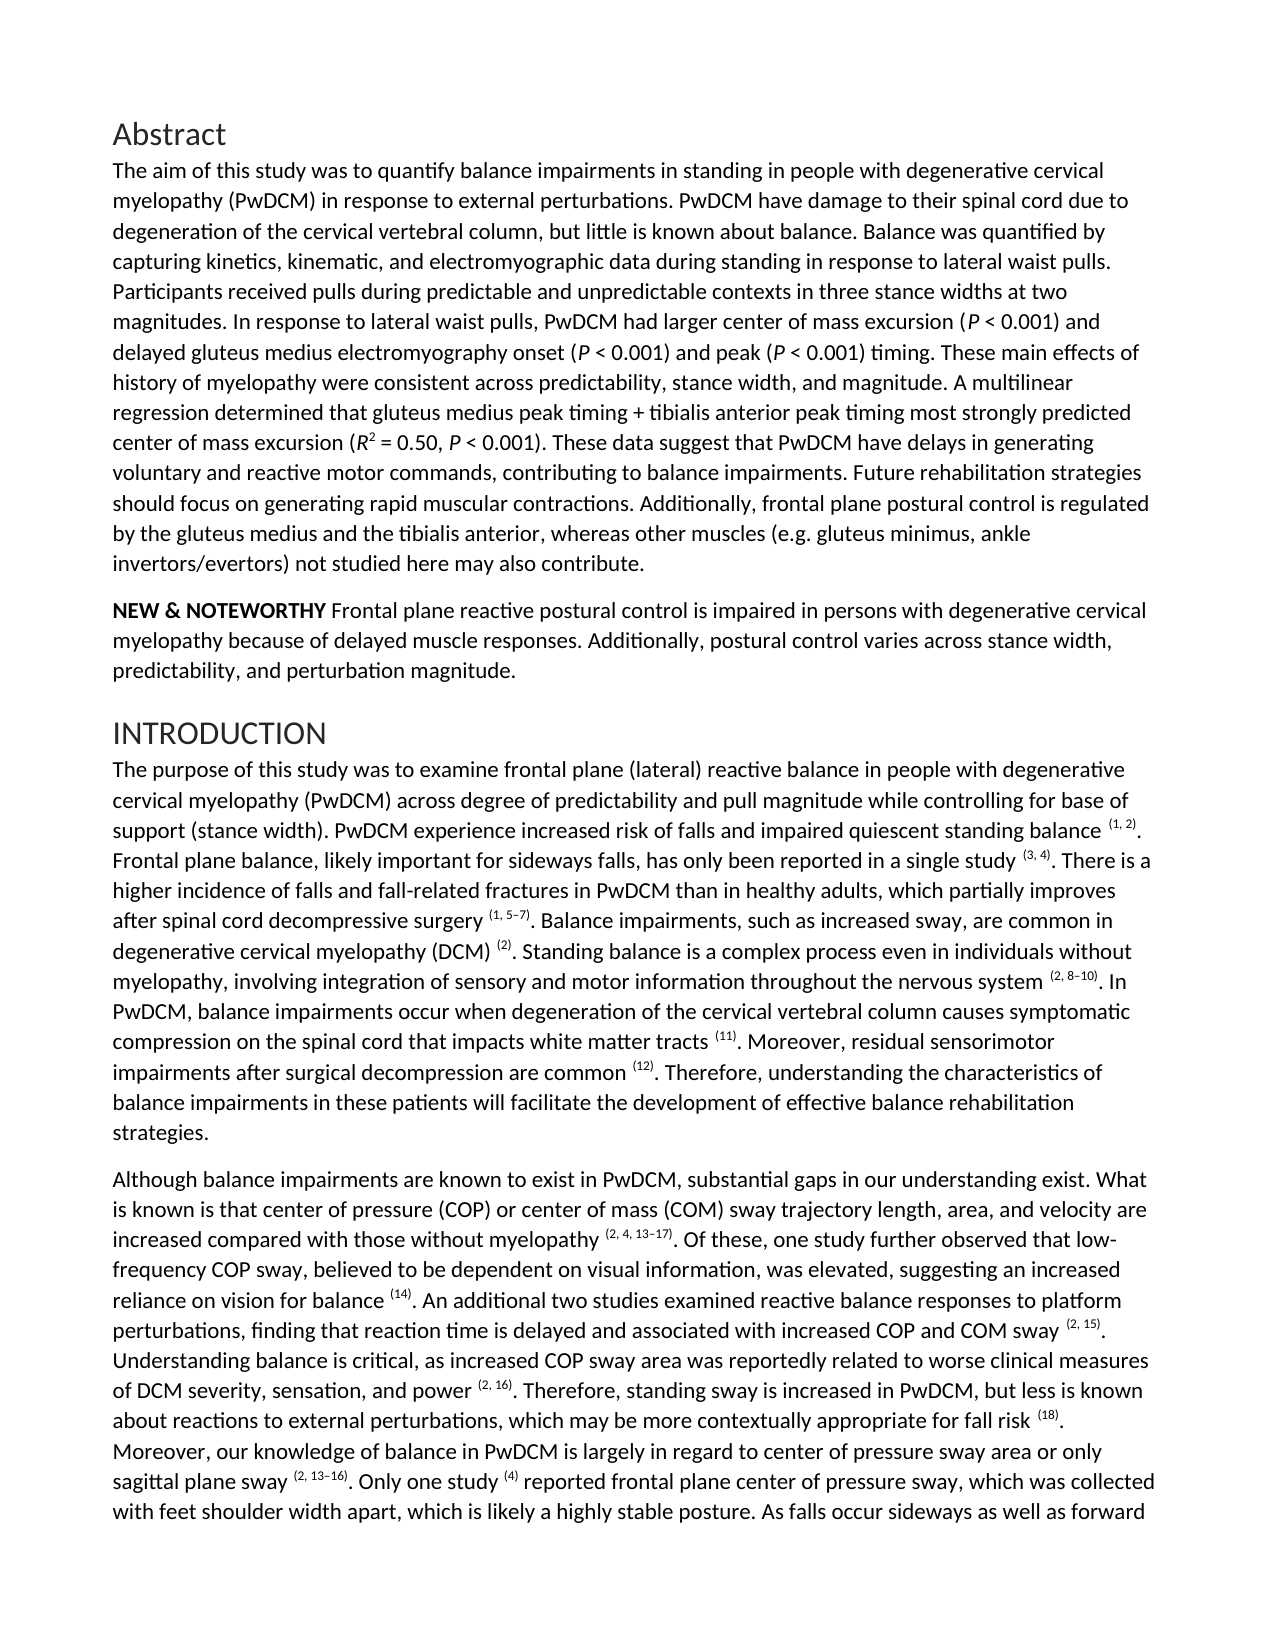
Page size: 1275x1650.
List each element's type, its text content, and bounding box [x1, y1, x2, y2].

subtitle INTRODUCTION [112, 712, 1162, 752]
text The purpose of this study was to examine frontal plane (lateral) reactive balance in people with degenerative cervical myelopathy (PwDCM) across degree of predictability and pull magnitude while controlling for base of support (stance width). PwDCM experience increased risk of falls and impaired quiescent standing balance (1, 2). Frontal plane balance, likely important for sideways falls, has only been reported in a single study (3, 4). There is a higher incidence of falls and fall-related fractures in PwDCM than in healthy adults, which partially improves after spinal cord decompressive surgery (1, 5–7). Balance impairments, such as increased sway, are common in degenerative cervical myelopathy (DCM) (2). Standing balance is a complex process even in individuals without myelopathy, involving integration of sensory and motor information throughout the nervous system (2, 8–10). In PwDCM, balance impairments occur when degeneration of the cervical vertebral column causes symptomatic compression on the spinal cord that impacts white matter tracts (11). Moreover, residual sensorimotor impairments after surgical decompression are common (12). Therefore, understanding the characteristics of balance impairments in these patients will facilitate the development of effective balance rehabilitation strategies. [112, 756, 1162, 1146]
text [112, 1165, 1162, 1525]
text The aim of this study was to quantify balance impairments in standing in people with degenerative cervical myelopathy (PwDCM) in response to external perturbations. PwDCM have damage to their spinal cord due to degeneration of the cervical vertebral column, but little is known about balance. Balance was quantified by capturing kinetics, kinematic, and electromyographic data during standing in response to lateral waist pulls. Participants received pulls during predictable and unpredictable contexts in three stance widths at two magnitudes. In response to lateral waist pulls, PwDCM had larger center of mass excursion (P < 0.001) and delayed gluteus medius electromyography onset (P < 0.001) and peak (P < 0.001) timing. These main effects of history of myelopathy were consistent across predictability, stance width, and magnitude. A multilinear regression determined that gluteus medius peak timing + tibialis anterior peak timing most strongly predicted center of mass excursion (R2 = 0.50, P < 0.001). These data suggest that PwDCM have delays in generating voluntary and reactive motor commands, contributing to balance impairments. Future rehabilitation strategies should focus on generating rapid muscular contractions. Additionally, frontal plane postural control is regulated by the gluteus medius and the tibialis anterior, whereas other muscles (e.g. gluteus minimus, ankle invertors/evertors) not studied here may also contribute. [112, 156, 1162, 577]
text NEW & NOTEWORTHY Frontal plane reactive postural control is impaired in persons with degenerative cervical myelopathy because of delayed muscle responses. Additionally, postural control varies across stance width, predictability, and perturbation magnitude. [112, 596, 1162, 684]
subtitle Abstract [112, 112, 1162, 153]
